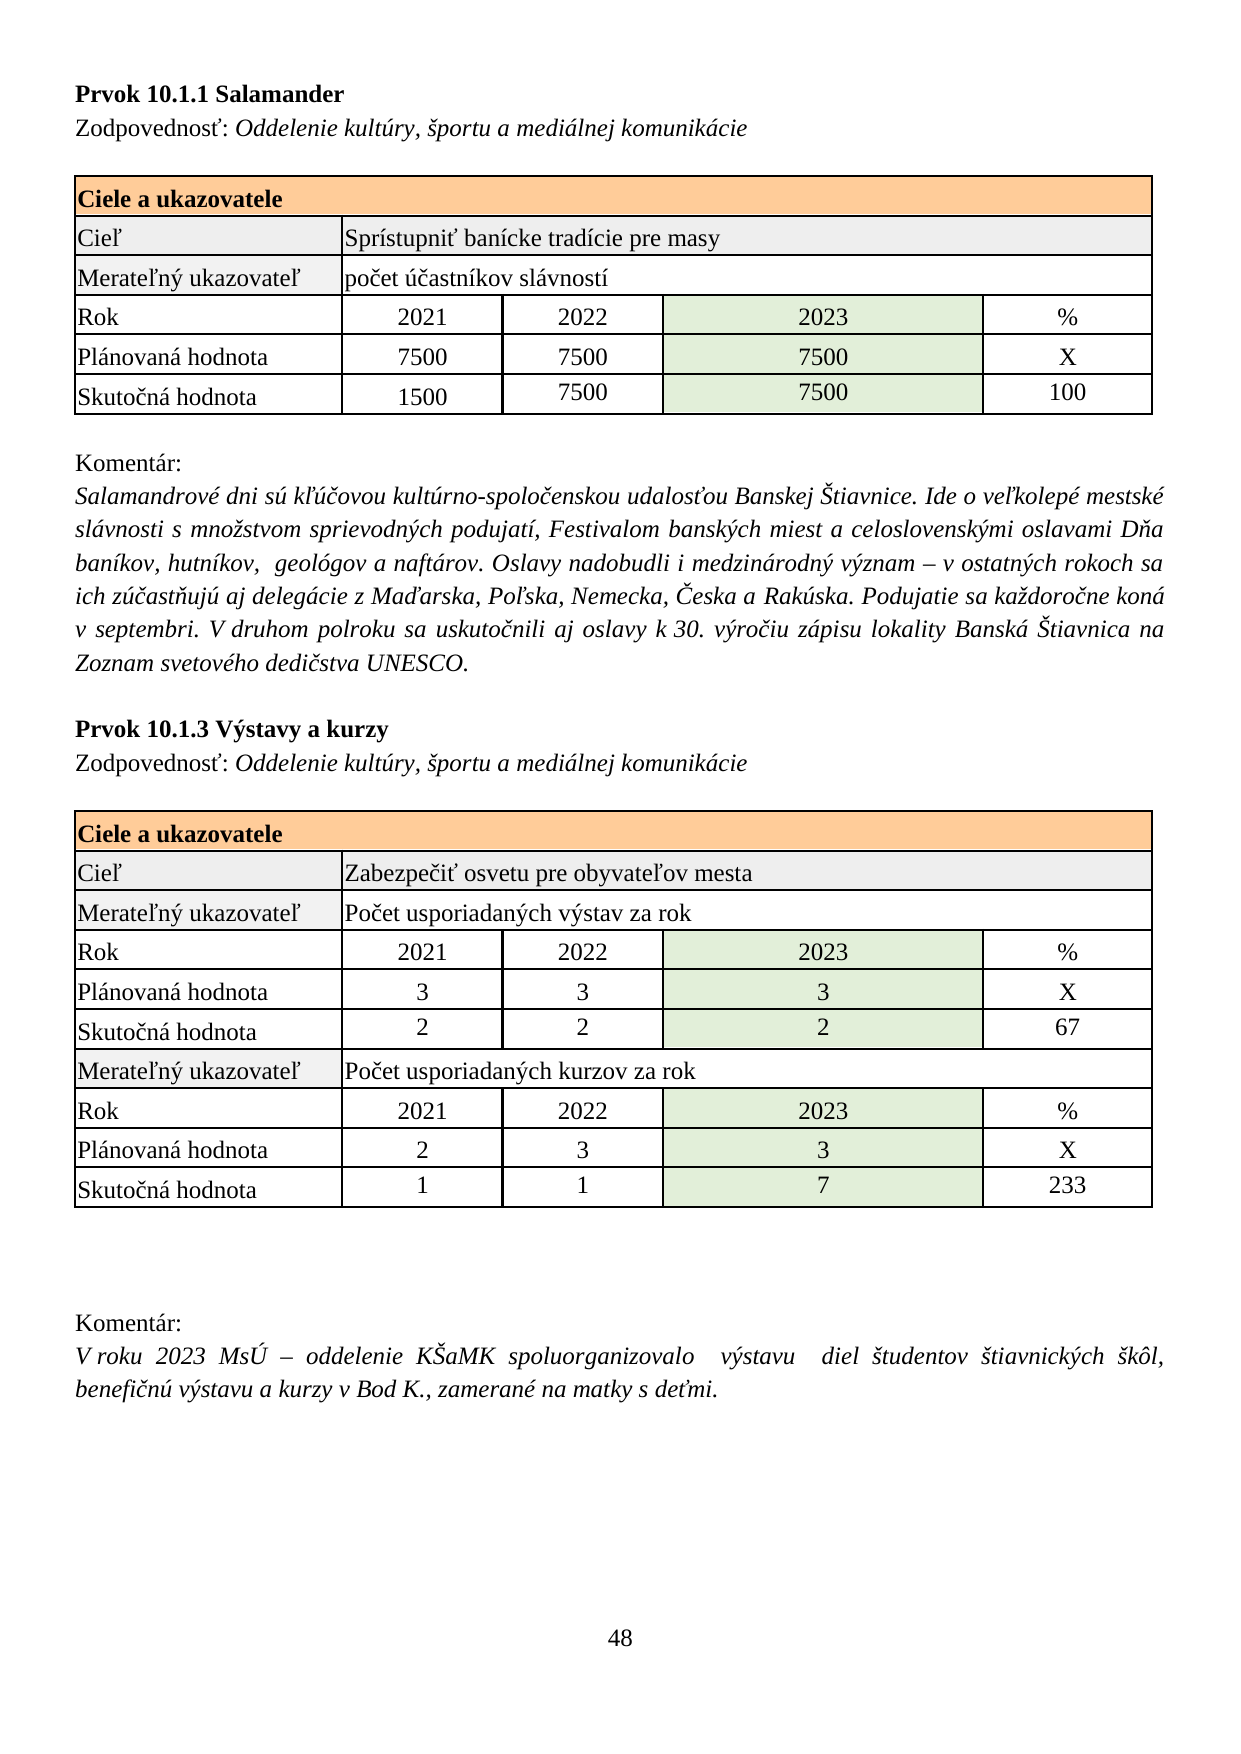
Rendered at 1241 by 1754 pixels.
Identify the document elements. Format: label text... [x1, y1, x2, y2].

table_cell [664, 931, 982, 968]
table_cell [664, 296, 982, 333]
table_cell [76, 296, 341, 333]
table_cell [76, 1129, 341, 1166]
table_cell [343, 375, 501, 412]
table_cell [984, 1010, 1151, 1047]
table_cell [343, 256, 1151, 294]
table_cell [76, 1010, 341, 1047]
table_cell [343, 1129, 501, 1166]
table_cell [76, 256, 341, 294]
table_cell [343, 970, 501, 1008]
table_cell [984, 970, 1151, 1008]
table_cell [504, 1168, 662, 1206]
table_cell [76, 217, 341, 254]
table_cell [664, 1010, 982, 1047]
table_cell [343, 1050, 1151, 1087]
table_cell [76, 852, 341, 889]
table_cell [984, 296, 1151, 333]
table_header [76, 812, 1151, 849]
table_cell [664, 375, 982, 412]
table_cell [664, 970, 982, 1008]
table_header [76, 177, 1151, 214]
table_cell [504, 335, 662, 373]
text Komentár: [75, 443, 1165, 477]
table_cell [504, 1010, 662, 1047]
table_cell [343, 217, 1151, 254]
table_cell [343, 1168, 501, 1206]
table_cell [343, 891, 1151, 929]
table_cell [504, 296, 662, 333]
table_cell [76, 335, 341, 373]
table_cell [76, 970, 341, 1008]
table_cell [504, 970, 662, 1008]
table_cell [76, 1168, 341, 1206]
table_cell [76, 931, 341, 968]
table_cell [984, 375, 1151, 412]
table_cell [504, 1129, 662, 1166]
text Zodpovednosť: Oddelenie kultúry, športu a mediálnej komunikácie [75, 108, 1165, 142]
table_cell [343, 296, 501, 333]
text Salamandrové dni sú kľúčovou kultúrno-spoločenskou udalosťou Banskej Štiavnice. Ide o veľkolepé mestské slávnosti s množstvom sprievodných podujatí, Festivalom banských miest a celoslovenskými oslavami Dňa baníkov, hutníkov, geológov a naftárov. Oslavy nadobudli i medzinárodný význam – v ostatných rokoch sa ich zúčastňujú aj delegácie z Maďarska, Poľska, Nemecka, Česka a Rakúska. Podujatie sa každoročne koná v septembri. V druhom polroku sa uskutočnili aj oslavy k 30. výročiu zápisu lokality Banská Štiavnica na Zoznam svetového dedičstva UNESCO. [75, 477, 1165, 677]
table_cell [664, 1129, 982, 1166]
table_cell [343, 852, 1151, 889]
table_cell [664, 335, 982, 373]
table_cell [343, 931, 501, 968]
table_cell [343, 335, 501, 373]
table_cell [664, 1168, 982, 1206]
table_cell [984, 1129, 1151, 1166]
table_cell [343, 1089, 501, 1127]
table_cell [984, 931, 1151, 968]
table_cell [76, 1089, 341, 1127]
text Komentár: [75, 1303, 1165, 1337]
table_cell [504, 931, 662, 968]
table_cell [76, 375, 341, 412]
text Prvok 10.1.1 Salamander [75, 75, 1165, 108]
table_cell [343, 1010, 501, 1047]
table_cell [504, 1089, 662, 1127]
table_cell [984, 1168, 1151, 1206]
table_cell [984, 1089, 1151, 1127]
text Zodpovednosť: Oddelenie kultúry, športu a mediálnej komunikácie [75, 743, 1165, 777]
text V roku 2023 MsÚ – oddelenie KŠaMK spoluorganizovalo výstavu diel študentov štiavnických škôl, benefičnú výstavu a kurzy v Bod K., zamerané na matky s deťmi. [75, 1337, 1165, 1403]
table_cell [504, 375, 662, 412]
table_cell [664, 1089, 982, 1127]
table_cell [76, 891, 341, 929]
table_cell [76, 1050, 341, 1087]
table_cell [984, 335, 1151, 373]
text Prvok 10.1.3 Výstavy a kurzy [75, 710, 1165, 743]
